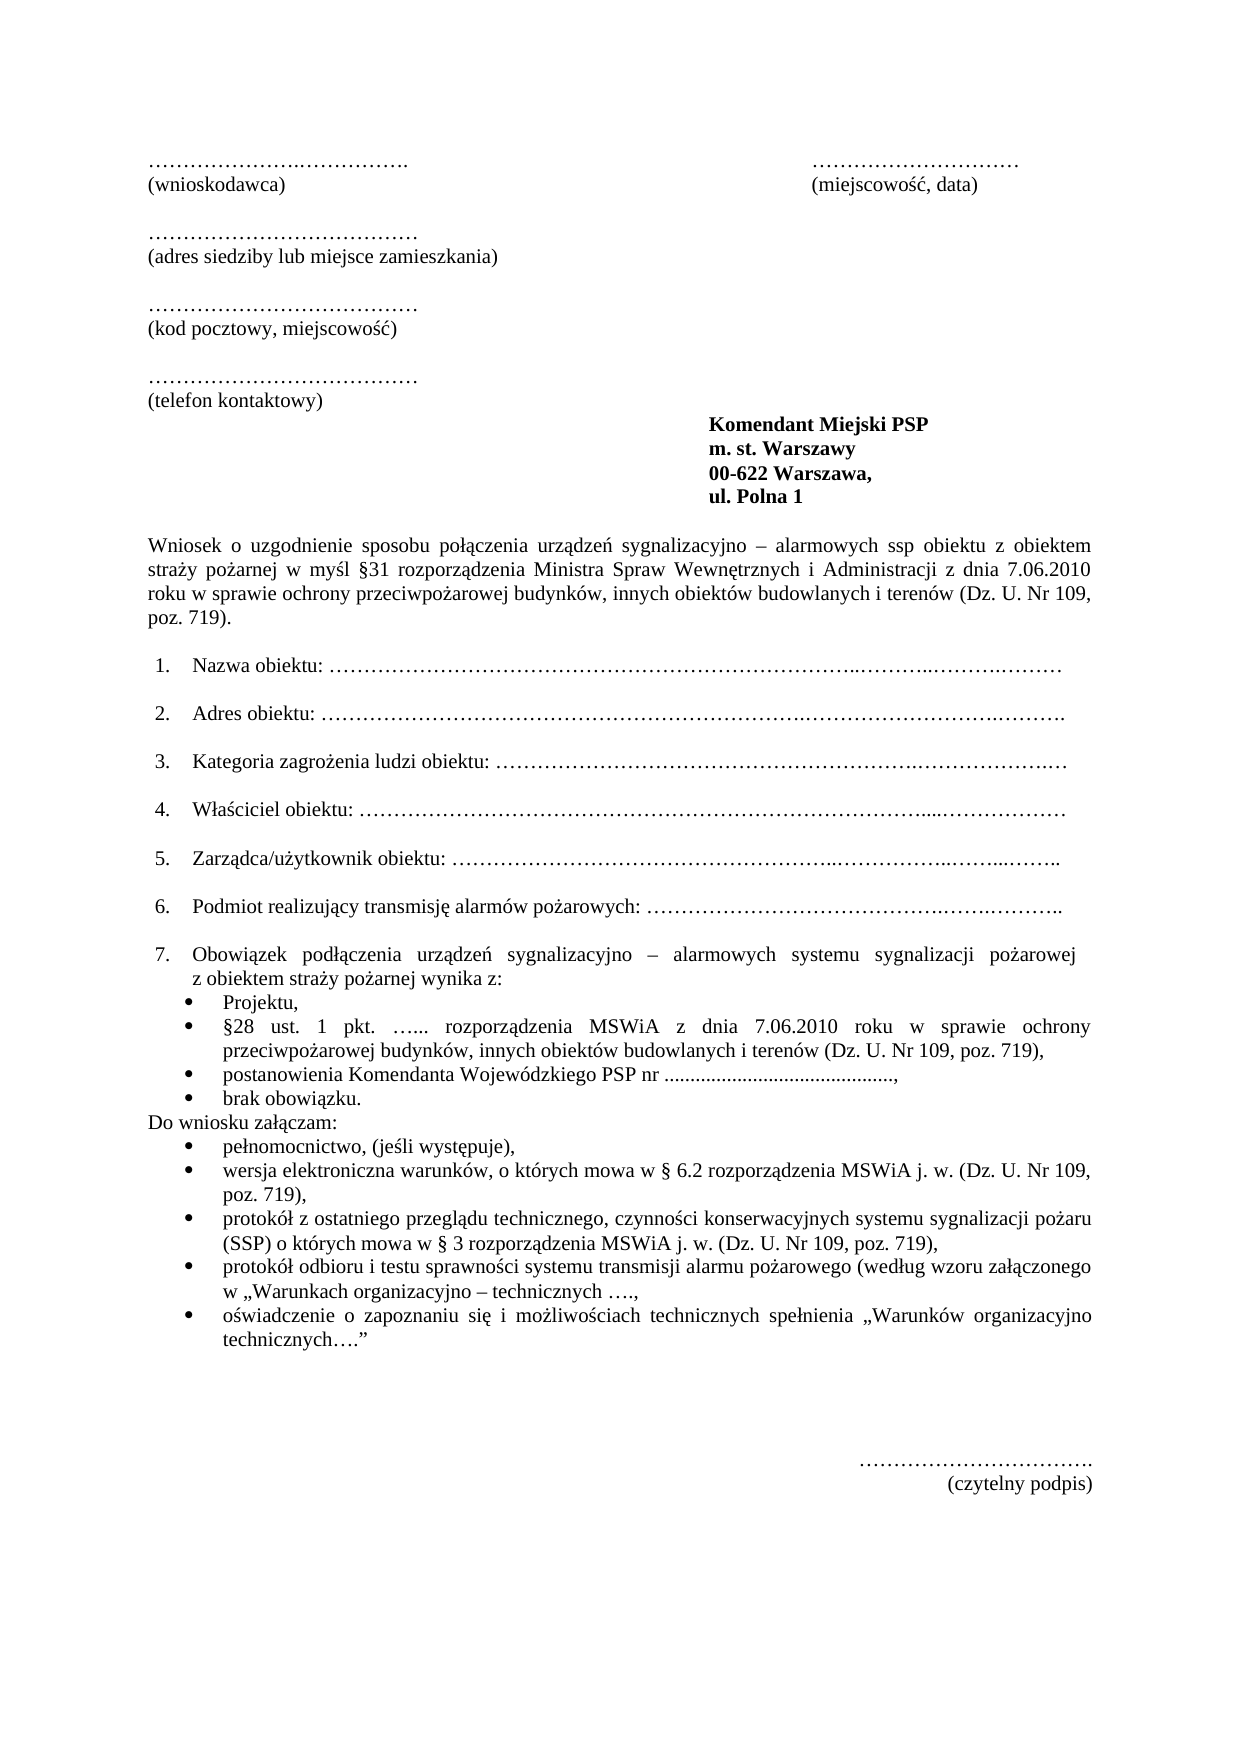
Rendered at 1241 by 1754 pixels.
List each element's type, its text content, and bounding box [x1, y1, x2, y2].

text 00-622 Warszawa, [709, 460, 1093, 484]
list pełnomocnictwo, (jeśli występuje), [185, 1134, 1093, 1158]
list wersja elektroniczna warunków, o których mowa w § 6.2 rozporządzenia MSWiA j. w. (Dz. U. Nr 109, poz. 719), [185, 1158, 1093, 1206]
text ……………………………. [148, 1447, 1093, 1471]
text ul. Polna 1 [709, 484, 1093, 508]
text Komendant Miejski PSP [709, 412, 1093, 436]
text ………………………………… [148, 220, 1093, 244]
list §28 ust. 1 pkt. …... rozporządzenia MSWiA z dnia 7.06.2010 roku w sprawie ochrony przeciwpożarowej budynków, innych obiektów budowlanych i terenów (Dz. U. Nr 109, poz. 719), [185, 1014, 1093, 1062]
list Nazwa obiektu: …………………………………………………………………..………..……….……… [154, 653, 1093, 677]
list oświadczenie o zapoznaniu się i możliwościach technicznych spełnienia „Warunków organizacyjno technicznych….” [185, 1303, 1093, 1351]
text m. st. Warszawy [709, 436, 1093, 460]
text (kod pocztowy, miejscowość) [148, 316, 1093, 340]
text (czytelny podpis) [148, 1471, 1093, 1495]
list protokół odbioru i testu sprawności systemu transmisji alarmu pożarowego (według wzoru załączonego w „Warunkach organizacyjno – technicznych …., [185, 1254, 1093, 1303]
list Kategoria zagrożenia ludzi obiektu: …………………………………………………….……………….… [154, 749, 1093, 773]
text (telefon kontaktowy) [148, 388, 1093, 412]
list postanowienia Komendanta Wojewódzkiego PSP nr ............................................, [185, 1062, 1093, 1086]
text (wnioskodawca) (miejscowość, data) [148, 172, 1093, 196]
list Podmiot realizujący transmisję alarmów pożarowych: …………………………………….…….……….. [154, 893, 1093, 918]
text Do wniosku załączam: [148, 1110, 1093, 1134]
text ………………….……………. ………………………… [148, 148, 1093, 172]
list Projektu, [185, 990, 1093, 1014]
list Zarządca/użytkownik obiektu: ………………………………………………..……………..……...…….. [154, 845, 1093, 869]
text ………………………………… [148, 292, 1093, 316]
list Adres obiektu: …………………………………………………………….……………………….………. [154, 701, 1093, 725]
list brak obowiązku. [185, 1086, 1093, 1110]
list protokół z ostatniego przeglądu technicznego, czynności konserwacyjnych systemu sygnalizacji pożaru (SSP) o których mowa w § 3 rozporządzenia MSWiA j. w. (Dz. U. Nr 109, poz. 719), [185, 1206, 1093, 1254]
text (adres siedziby lub miejsce zamieszkania) [148, 244, 1093, 268]
text Wniosek o uzgodnienie sposobu połączenia urządzeń sygnalizacyjno – alarmowych ssp obiektu z obiektem straży pożarnej w myśl §31 rozporządzenia Ministra Spraw Wewnętrznych i Administracji z dnia 7.06.2010 roku w sprawie ochrony przeciwpożarowej budynków, innych obiektów budowlanych i terenów (Dz. U. Nr 109, poz. 719). [148, 533, 1093, 629]
text ………………………………… [148, 364, 1093, 388]
list Obowiązek podłączenia urządzeń sygnalizacyjno – alarmowych systemu sygnalizacji pożarowej z obiektem straży pożarnej wynika z: [154, 942, 1093, 990]
list Właściciel obiektu: ………………………………………………………………………....……………… [154, 797, 1093, 821]
